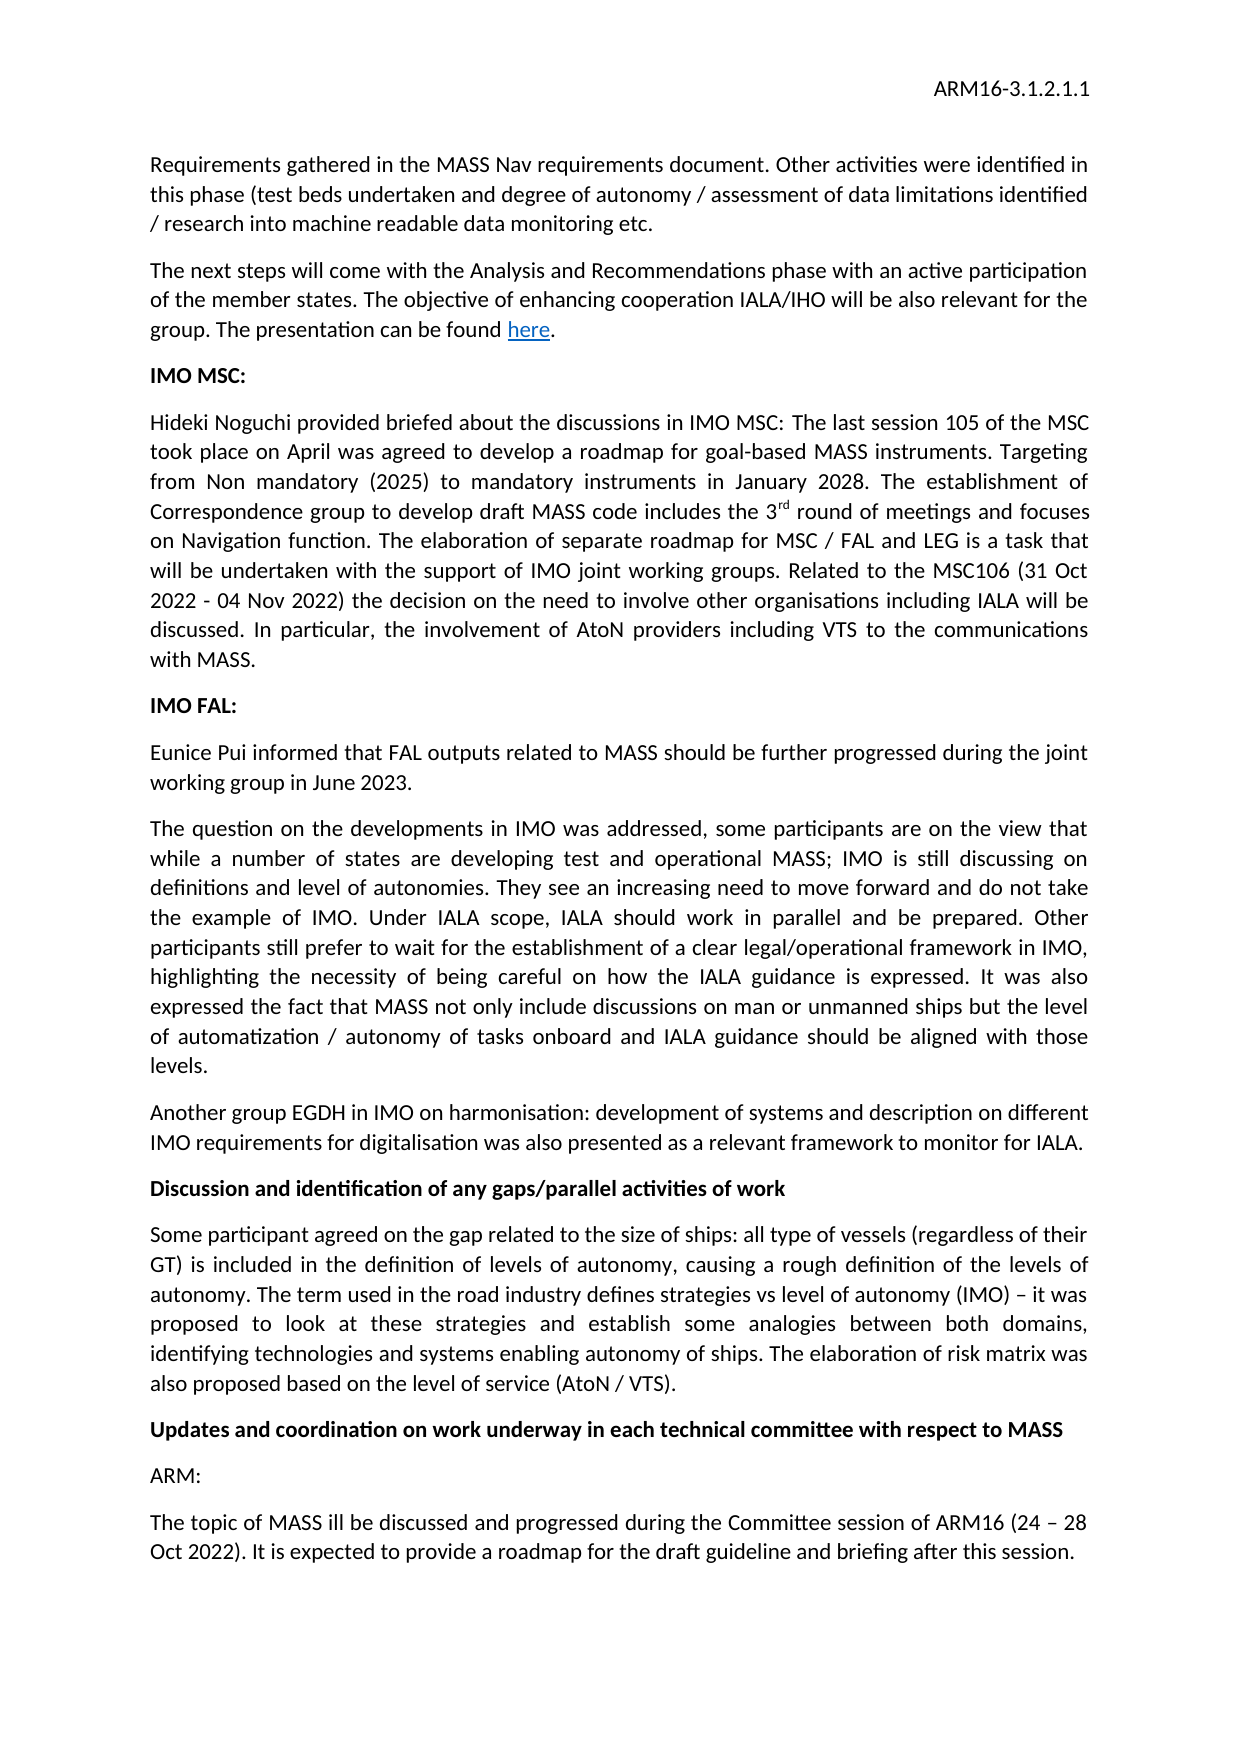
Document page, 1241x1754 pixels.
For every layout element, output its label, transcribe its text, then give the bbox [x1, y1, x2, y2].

text The topic of MASS ill be discussed and progressed during the Committee session of ARM16 (24 – 28 Oct 2022). It is expected to provide a roadmap for the draft guideline and briefing after this session. [150, 1508, 1090, 1566]
text Discussion and identification of any gaps/parallel activities of work [150, 1174, 1090, 1202]
text Hideki Noguchi provided briefed about the discussions in IMO MSC: The last session 105 of the MSC took place on April was agreed to develop a roadmap for goal-based MASS instruments. Targeting from Non mandatory (2025) to mandatory instruments in January 2028. The establishment of Correspondence group to develop draft MASS code includes the 3rd round of meetings and focuses on Navigation function. The elaboration of separate roadmap for MSC / FAL and LEG is a task that will be undertaken with the support of IMO joint working groups. Related to the MSC106 (31 Oct 2022 - 04 Nov 2022) the decision on the need to involve other organisations including IALA will be discussed. In particular, the involvement of AtoN providers including VTS to the communications with MASS. [150, 408, 1090, 673]
text IMO MSC: [150, 361, 1090, 389]
text Updates and coordination on work underway in each technical committee with respect to MASS [150, 1415, 1090, 1443]
text IMO FAL: [150, 692, 1090, 720]
text Eunice Pui informed that FAL outputs related to MASS should be further progressed during the joint working group in June 2023. [150, 738, 1090, 796]
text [150, 150, 1090, 237]
text The question on the developments in IMO was addressed, some participants are on the view that while a number of states are developing test and operational MASS; IMO is still discussing on definitions and level of autonomies. They see an increasing need to move forward and do not take the example of IMO. Under IALA scope, IALA should work in parallel and be prepared. Other participants still prefer to wait for the establishment of a clear legal/operational framework in IMO, highlighting the necessity of being careful on how the IALA guidance is expressed. It was also expressed the fact that MASS not only include discussions on man or unmanned ships but the level of automatization / autonomy of tasks onboard and IALA guidance should be aligned with those levels. [150, 814, 1090, 1079]
text The next steps will come with the Analysis and Recommendations phase with an active participation of the member states. The objective of enhancing cooperation IALA/IHO will be also relevant for the group. The presentation can be found here. [150, 256, 1090, 343]
text Another group EGDH in IMO on harmonisation: development of systems and description on different IMO requirements for digitalisation was also presented as a relevant framework to monitor for IALA. [150, 1098, 1090, 1156]
text Some participant agreed on the gap related to the size of ships: all type of vessels (regardless of their GT) is included in the definition of levels of autonomy, causing a rough definition of the levels of autonomy. The term used in the road industry defines strategies vs level of autonomy (IMO) – it was proposed to look at these strategies and establish some analogies between both domains, identifying technologies and systems enabling autonomy of ships. The elaboration of risk matrix was also proposed based on the level of service (AtoN / VTS). [150, 1220, 1090, 1397]
text ARM: [150, 1461, 1090, 1489]
